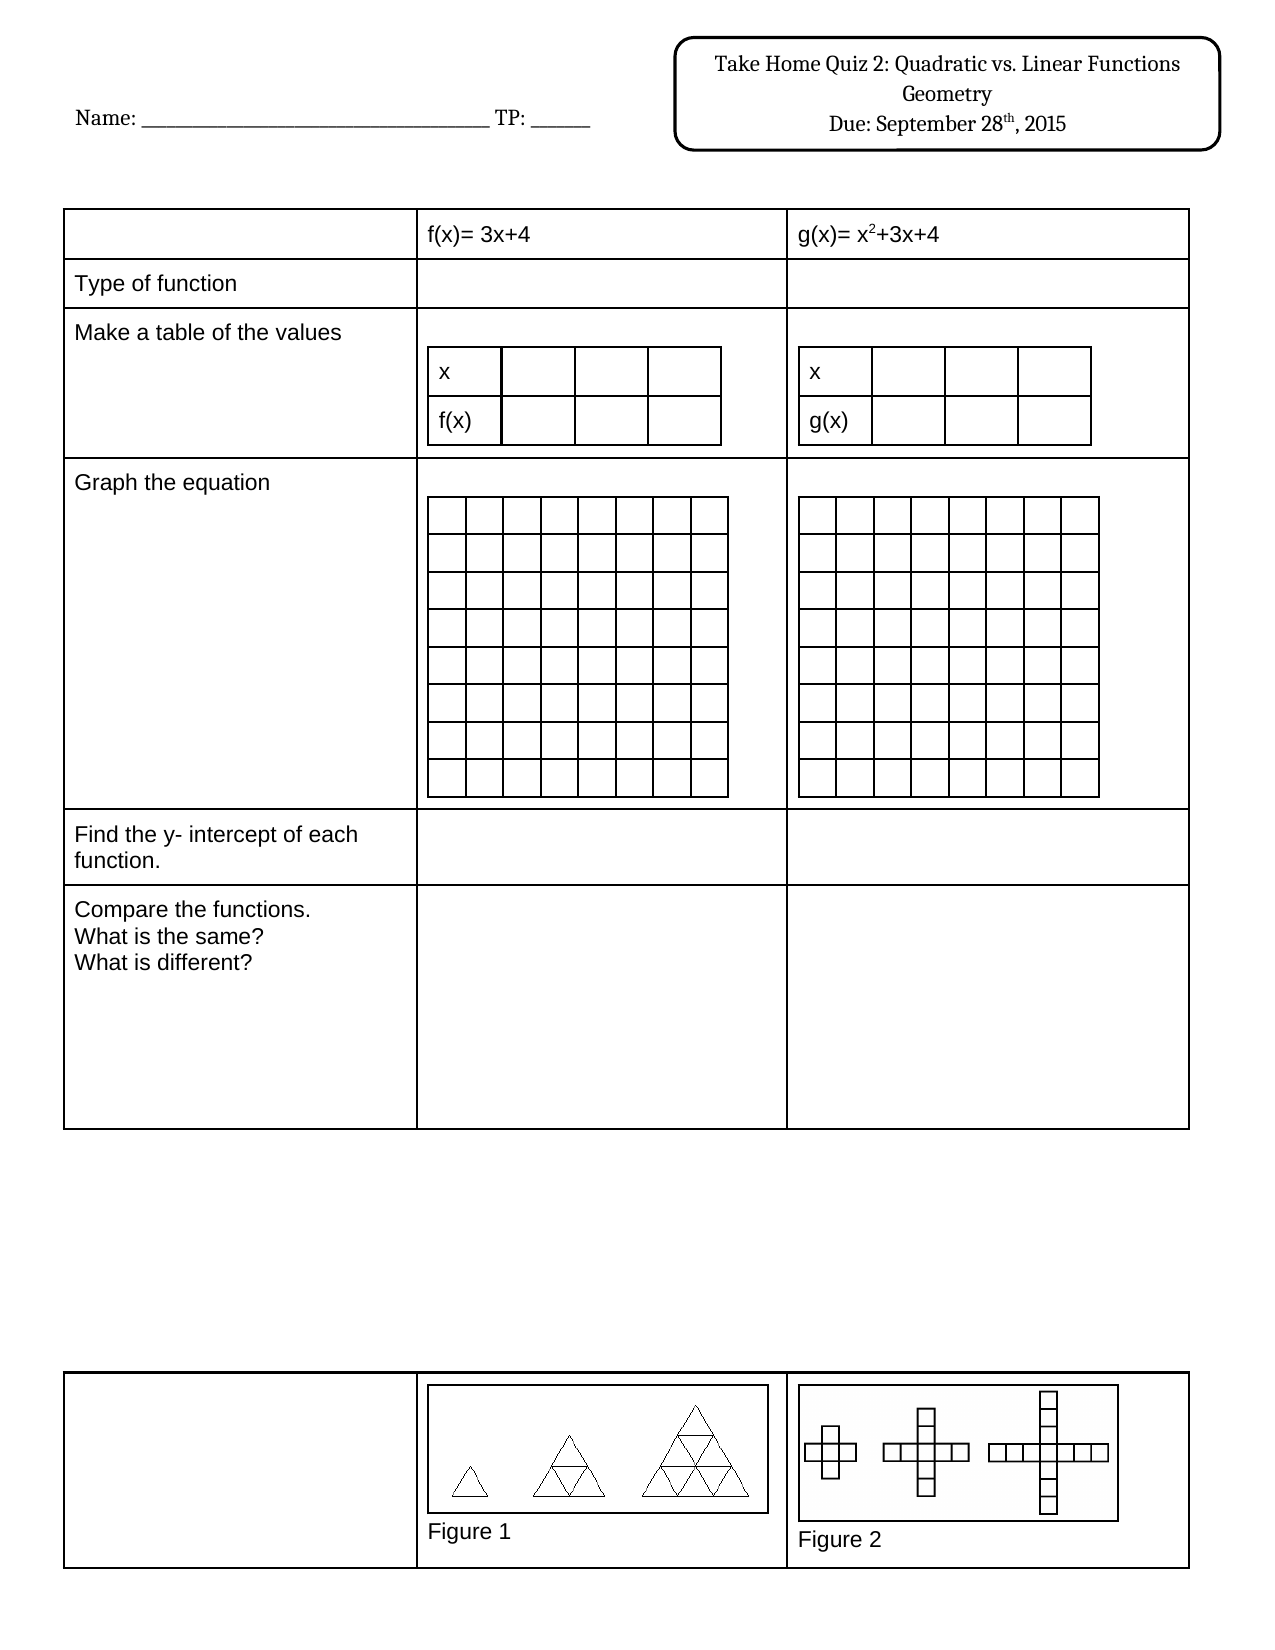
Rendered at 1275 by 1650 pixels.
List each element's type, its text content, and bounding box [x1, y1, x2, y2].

table_header f(x)= 3x+4 [418, 210, 786, 258]
table_cell Compare the functions. What is the same? What is different? [65, 886, 416, 1128]
table_cell [788, 886, 1188, 1128]
table_cell [418, 309, 786, 457]
table_header Figure 1 [418, 1374, 786, 1567]
table_cell [788, 810, 1188, 884]
table_header g(x)= x2+3x+4 [788, 210, 1188, 258]
table_cell [788, 309, 1188, 457]
table_cell Find the y- intercept of each function. [65, 810, 416, 884]
table_cell [418, 810, 786, 884]
table_cell Graph the equation [65, 459, 416, 808]
table_cell [788, 459, 1188, 808]
table_cell Make a table of the values [65, 309, 416, 457]
table_cell [418, 886, 786, 1128]
table_header [65, 210, 416, 258]
table_header Figure 2 [788, 1374, 1188, 1567]
table_cell [418, 260, 786, 307]
table_cell [788, 260, 1188, 307]
picture [429, 1386, 767, 1512]
text Name: _________________________________________ TP: _______ [75, 105, 673, 132]
table_header [65, 1374, 416, 1567]
table_cell [418, 459, 786, 808]
table_cell Type of function [65, 260, 416, 307]
picture [800, 1386, 1117, 1520]
